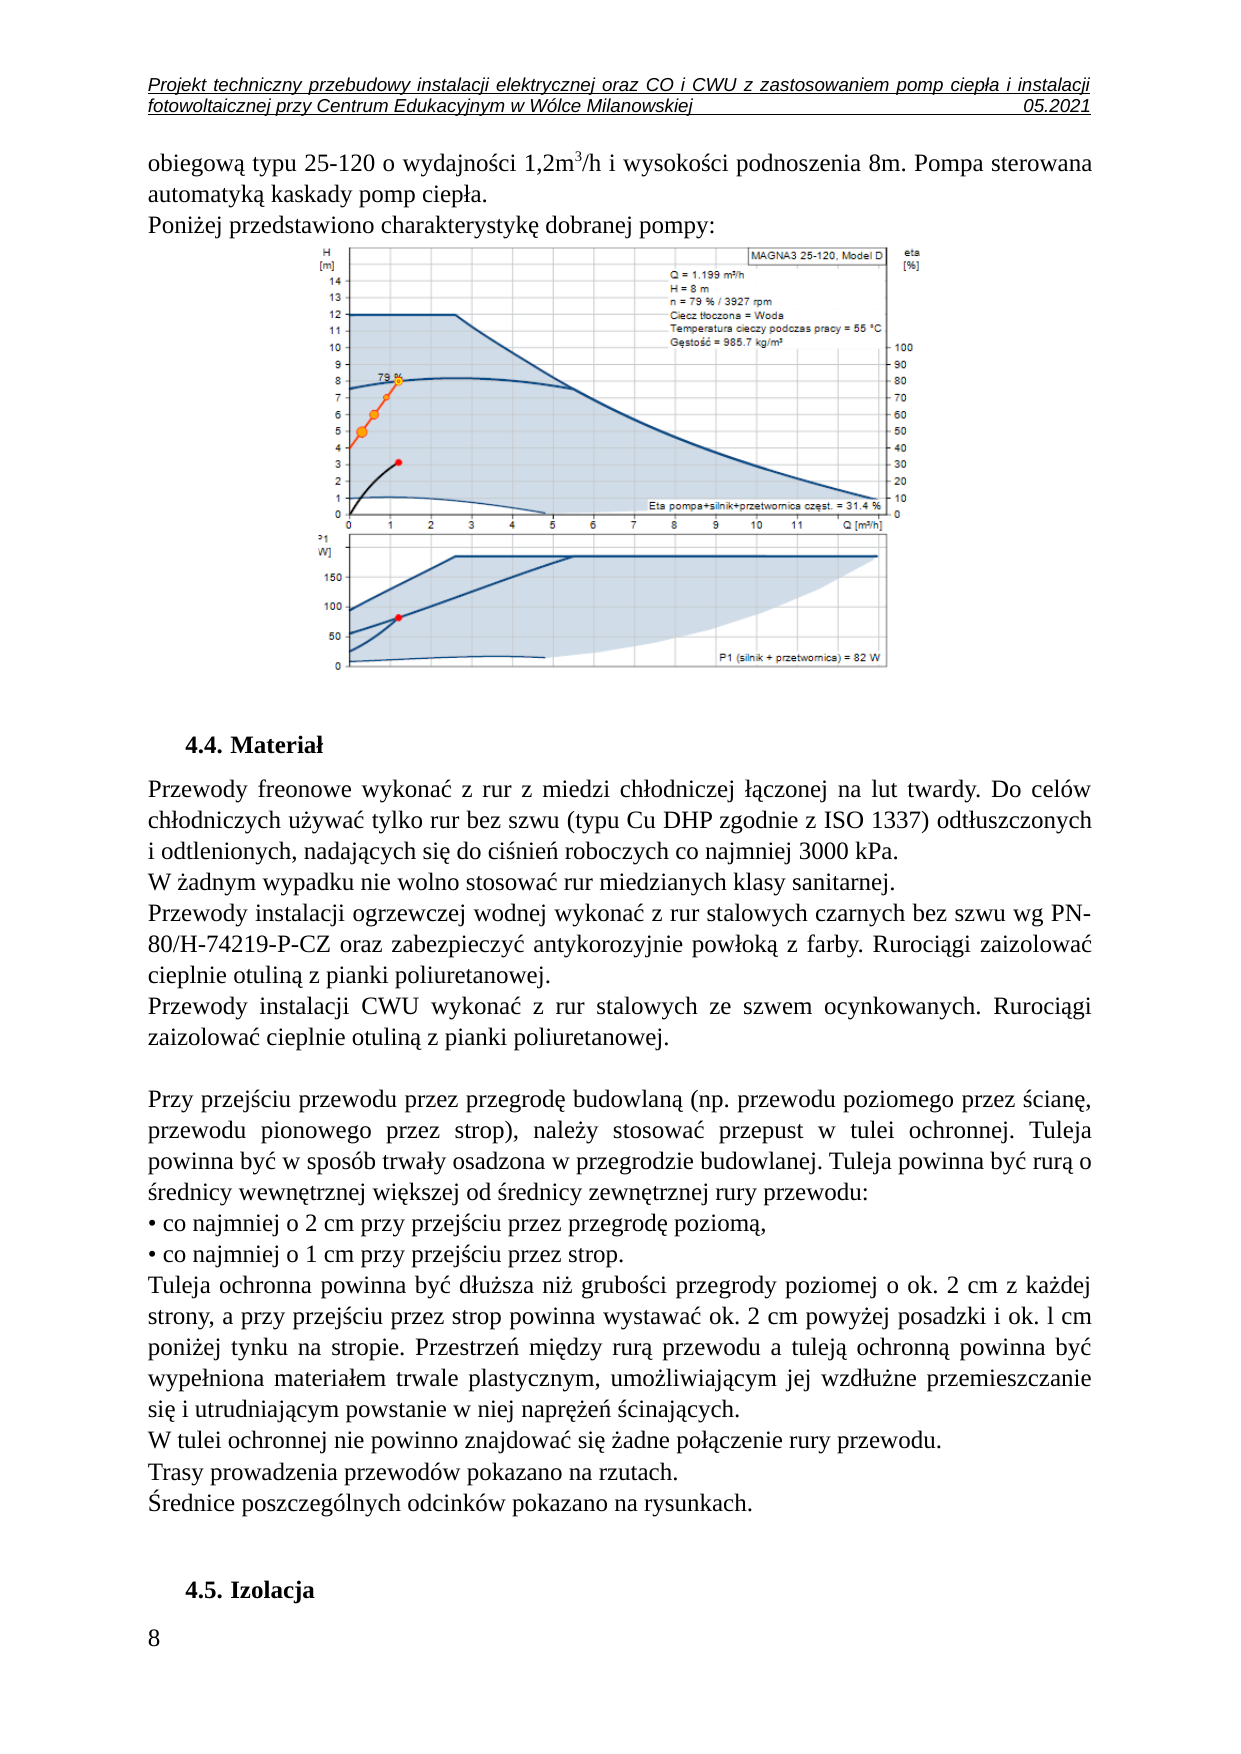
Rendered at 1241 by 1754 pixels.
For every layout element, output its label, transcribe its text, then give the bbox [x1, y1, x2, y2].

text • co najmniej o 1 cm przy przejściu przez strop. [148, 1239, 1093, 1268]
text W tulei ochronnej nie powinno znajdować się żadne połączenie rury przewodu. [148, 1426, 1093, 1454]
text Przy przejściu przewodu przez przegrodę budowlaną (np. przewodu poziomego przez ścianę, przewodu pionowego przez strop), należy stosować przepust w tulei ochronnej. Tuleja powinna być w sposób trwały osadzona w przegrodzie budowlanej. Tuleja powinna być rurą o średnicy wewnętrznej większej od średnicy zewnętrznej rury przewodu: [148, 1084, 1093, 1206]
text Przewody instalacji ogrzewczej wodnej wykonać z rur stalowych czarnych bez szwu wg PN-80/H-74219-P-CZ oraz zabezpieczyć antykorozyjnie powłoką z farby. Rurociągi zaizolować cieplnie otuliną z pianki poliuretanowej. [148, 898, 1093, 989]
text Poniżej przedstawiono charakterystykę dobranej pompy: [148, 210, 1093, 238]
text W żadnym wypadku nie wolno stosować rur miedzianych klasy sanitarnej. [148, 867, 1093, 896]
text • co najmniej o 2 cm przy przejściu przez przegrodę poziomą, [148, 1208, 1093, 1237]
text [148, 148, 1093, 207]
subtitle Izolacja [185, 1575, 1093, 1603]
subtitle Materiał [185, 731, 1093, 759]
text Trasy prowadzenia przewodów pokazano na rzutach. [148, 1457, 1093, 1485]
text Tuleja ochronna powinna być dłuższa niż grubości przegrody poziomej o ok. 2 cm z każdej strony, a przy przejściu przez strop powinna wystawać ok. 2 cm powyżej posadzki i ok. l cm poniżej tynku na stropie. Przestrzeń między rurą przewodu a tuleją ochronną powinna być wypełniona materiałem trwale plastycznym, umożliwiającym jej wzdłużne przemieszczanie się i utrudniającym powstanie w niej naprężeń ścinających. [148, 1270, 1093, 1423]
text Przewody freonowe wykonać z rur z miedzi chłodniczej łączonej na lut twardy. Do celów chłodniczych używać tylko rur bez szwu (typu Cu DHP zgodnie z ISO 1337) odtłuszczonych i odtlenionych, nadających się do ciśnień roboczych co najmniej 3000 kPa. [148, 774, 1093, 864]
text Przewody instalacji CWU wykonać z rur stalowych ze szwem ocynkowanych. Rurociągi zaizolować cieplnie otuliną z pianki poliuretanowej. [148, 991, 1093, 1051]
picture [318, 240, 922, 673]
text Średnice poszczególnych odcinków pokazano na rysunkach. [148, 1488, 1093, 1516]
